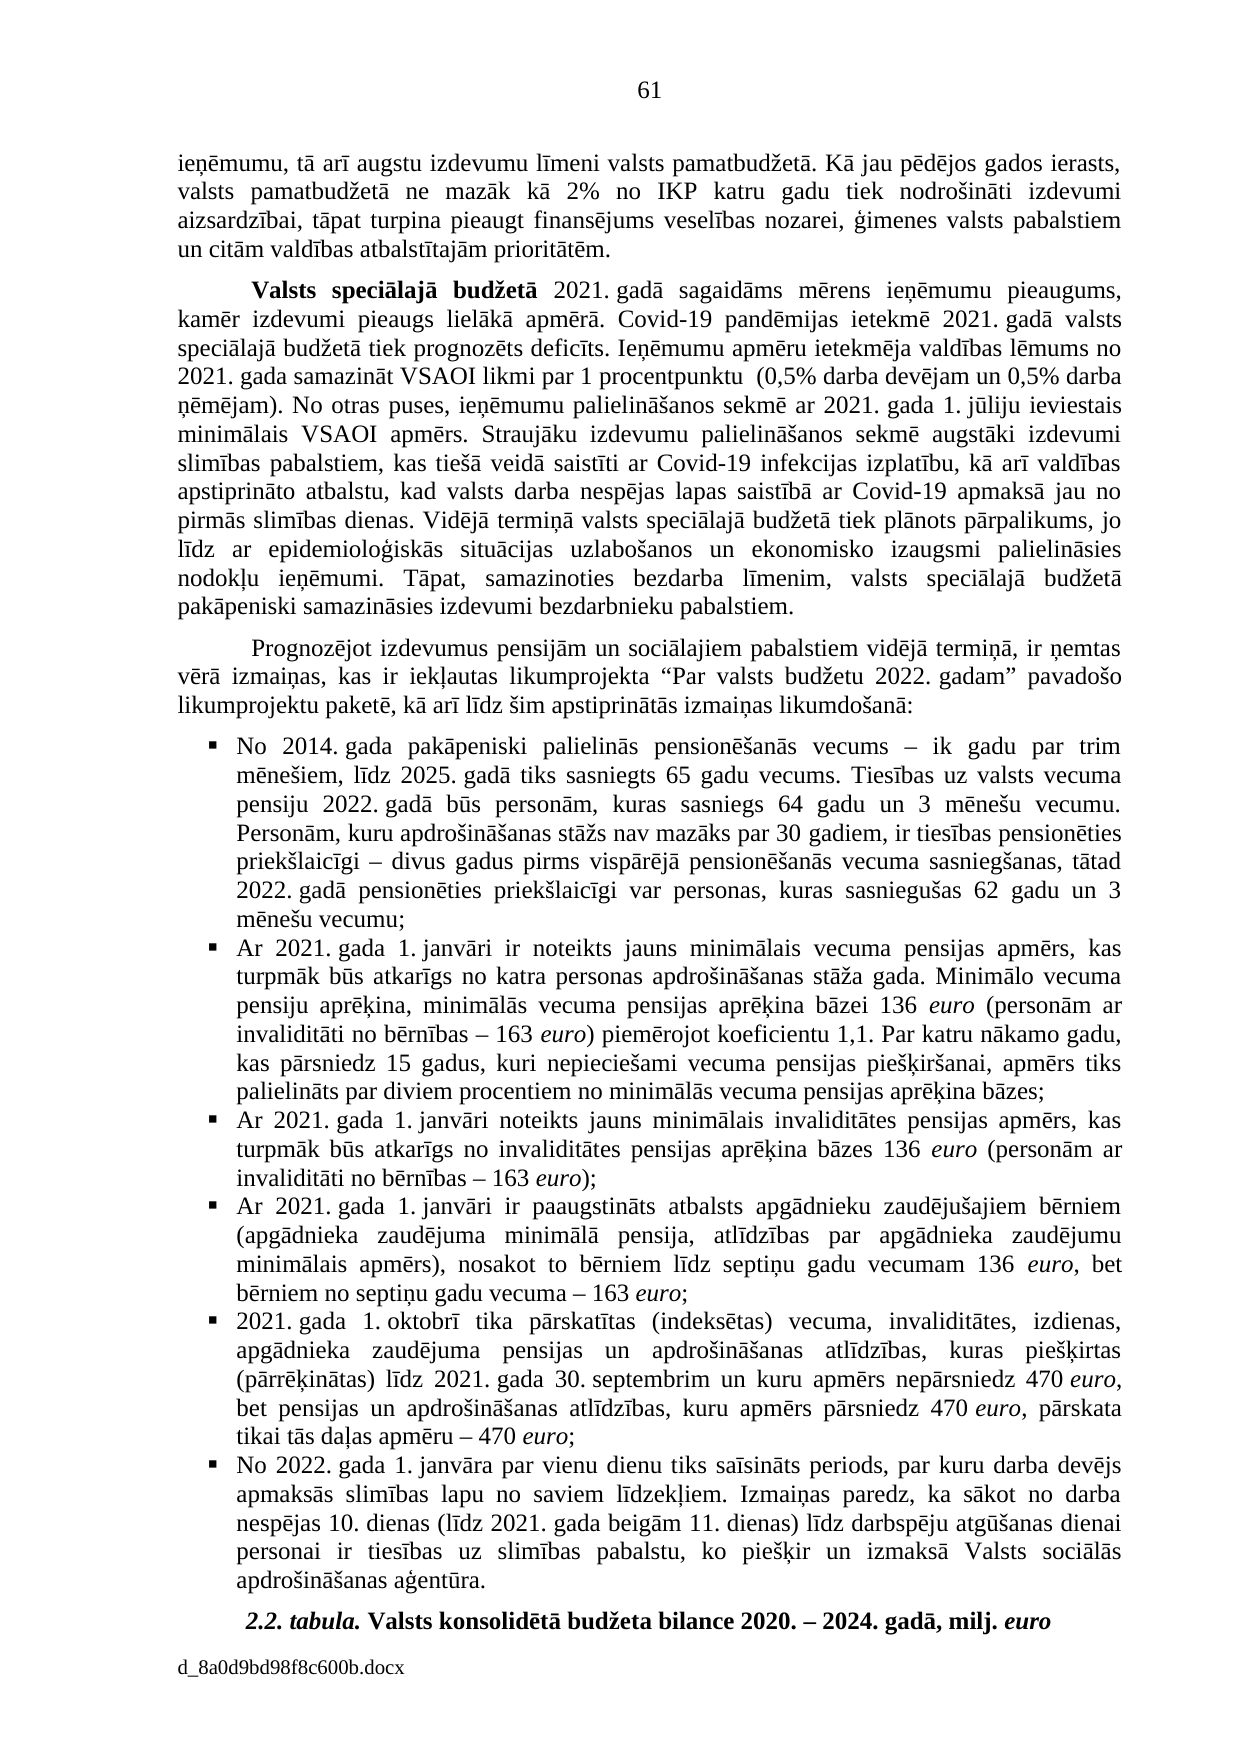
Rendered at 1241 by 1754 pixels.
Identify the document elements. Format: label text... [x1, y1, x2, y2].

text Prognozējot izdevumus pensijām un sociālajiem pabalstiem vidējā termiņā, ir ņemtas vērā izmaiņas, kas ir iekļautas likumprojekta “Par valsts budžetu 2022. gadam” pavadošo likumprojektu paketē, kā arī līdz šim apstiprinātās izmaiņas likumdošanā: [177, 633, 1122, 719]
list 2021. gada 1. oktobrī tika pārskatītas (indeksētas) vecuma, invaliditātes, izdienas, apgādnieka zaudējuma pensijas un apdrošināšanas atlīdzības, kuras piešķirtas (pārrēķinātas) līdz 2021. gada 30. septembrim un kuru apmērs nepārsniedz 470 euro, bet pensijas un apdrošināšanas atlīdzības, kuru apmērs pārsniedz 470 euro, pārskata tikai tās daļas apmēru – 470 euro; [207, 1306, 1122, 1450]
text Valsts speciālajā budžetā 2021. gadā sagaidāms mērens ieņēmumu pieaugums, kamēr izdevumi pieaugs lielākā apmērā. Covid-19 pandēmijas ietekmē 2021. gadā valsts speciālajā budžetā tiek prognozēts deficīts. Ieņēmumu apmēru ietekmēja valdības lēmums no 2021. gada samazināt VSAOI likmi par 1 procentpunktu (0,5% darba devējam un 0,5% darba ņēmējam). No otras puses, ieņēmumu palielināšanos sekmē ar 2021. gada 1. jūliju ieviestais minimālais VSAOI apmērs. Straujāku izdevumu palielināšanos sekmē augstāki izdevumi slimības pabalstiem, kas tiešā veidā saistīti ar Covid-19 infekcijas izplatību, kā arī valdības apstiprināto atbalstu, kad valsts darba nespējas lapas saistībā ar Covid-19 apmaksā jau no pirmās slimības dienas. Vidējā termiņā valsts speciālajā budžetā tiek plānots pārpalikums, jo līdz ar epidemioloģiskās situācijas uzlabošanos un ekonomisko izaugsmi palielināsies nodokļu ieņēmumi. Tāpat, samazinoties bezdarba līmenim, valsts speciālajā budžetā pakāpeniski samazināsies izdevumi bezdarbnieku pabalstiem. [177, 275, 1122, 620]
list Ar 2021. gada 1. janvāri noteikts jauns minimālais invaliditātes pensijas apmērs, kas turpmāk būs atkarīgs no invaliditātes pensijas aprēķina bāzes 136 euro (personām ar invaliditāti no bērnības – 163 euro); [207, 1105, 1122, 1191]
list Ar 2021. gada 1. janvāri ir noteikts jauns minimālais vecuma pensijas apmērs, kas turpmāk būs atkarīgs no katra personas apdrošināšanas stāža gada. Minimālo vecuma pensiju aprēķina, minimālās vecuma pensijas aprēķina bāzei 136 euro (personām ar invaliditāti no bērnības – 163 euro) piemērojot koeficientu 1,1. Par katru nākamo gadu, kas pārsniedz 15 gadus, kuri nepieciešami vecuma pensijas piešķiršanai, apmērs tiks palielināts par diviem procentiem no minimālās vecuma pensijas aprēķina bāzes; [207, 933, 1122, 1105]
list No 2014. gada pakāpeniski palielinās pensionēšanās vecums – ik gadu par trim mēnešiem, līdz 2025. gadā tiks sasniegts 65 gadu vecums. Tiesības uz valsts vecuma pensiju 2022. gadā būs personām, kuras sasniegs 64 gadu un 3 mēnešu vecumu. Personām, kuru apdrošināšanas stāžs nav mazāks par 30 gadiem, ir tiesības pensionēties priekšlaicīgi – divus gadus pirms vispārējā pensionēšanās vecuma sasniegšanas, tātad 2022. gadā pensionēties priekšlaicīgi var personas, kuras sasniegušas 62 gadu un 3 mēnešu vecumu; [207, 731, 1122, 933]
list No 2022. gada 1. janvāra par vienu dienu tiks saīsināts periods, par kuru darba devējs apmaksās slimības lapu no saviem līdzekļiem. Izmaiņas paredz, ka sākot no darba nespējas 10. dienas (līdz 2021. gada beigām 11. dienas) līdz darbspēju atgūšanas dienai personai ir tiesības uz slimības pabalstu, ko piešķir un izmaksā Valsts sociālās apdrošināšanas aģentūra. [207, 1450, 1122, 1594]
list Ar 2021. gada 1. janvāri ir paaugstināts atbalsts apgādnieku zaudējušajiem bērniem (apgādnieka zaudējuma minimālā pensija, atlīdzības par apgādnieka zaudējumu minimālais apmērs), nosakot to bērniem līdz septiņu gadu vecumam 136 euro, bet bērniem no septiņu gadu vecuma – 163 euro; [207, 1191, 1122, 1306]
text 2.2. tabula. Valsts konsolidētā budžeta bilance 2020. – 2024. gadā, milj. euro [177, 1606, 1122, 1635]
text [177, 148, 1122, 263]
